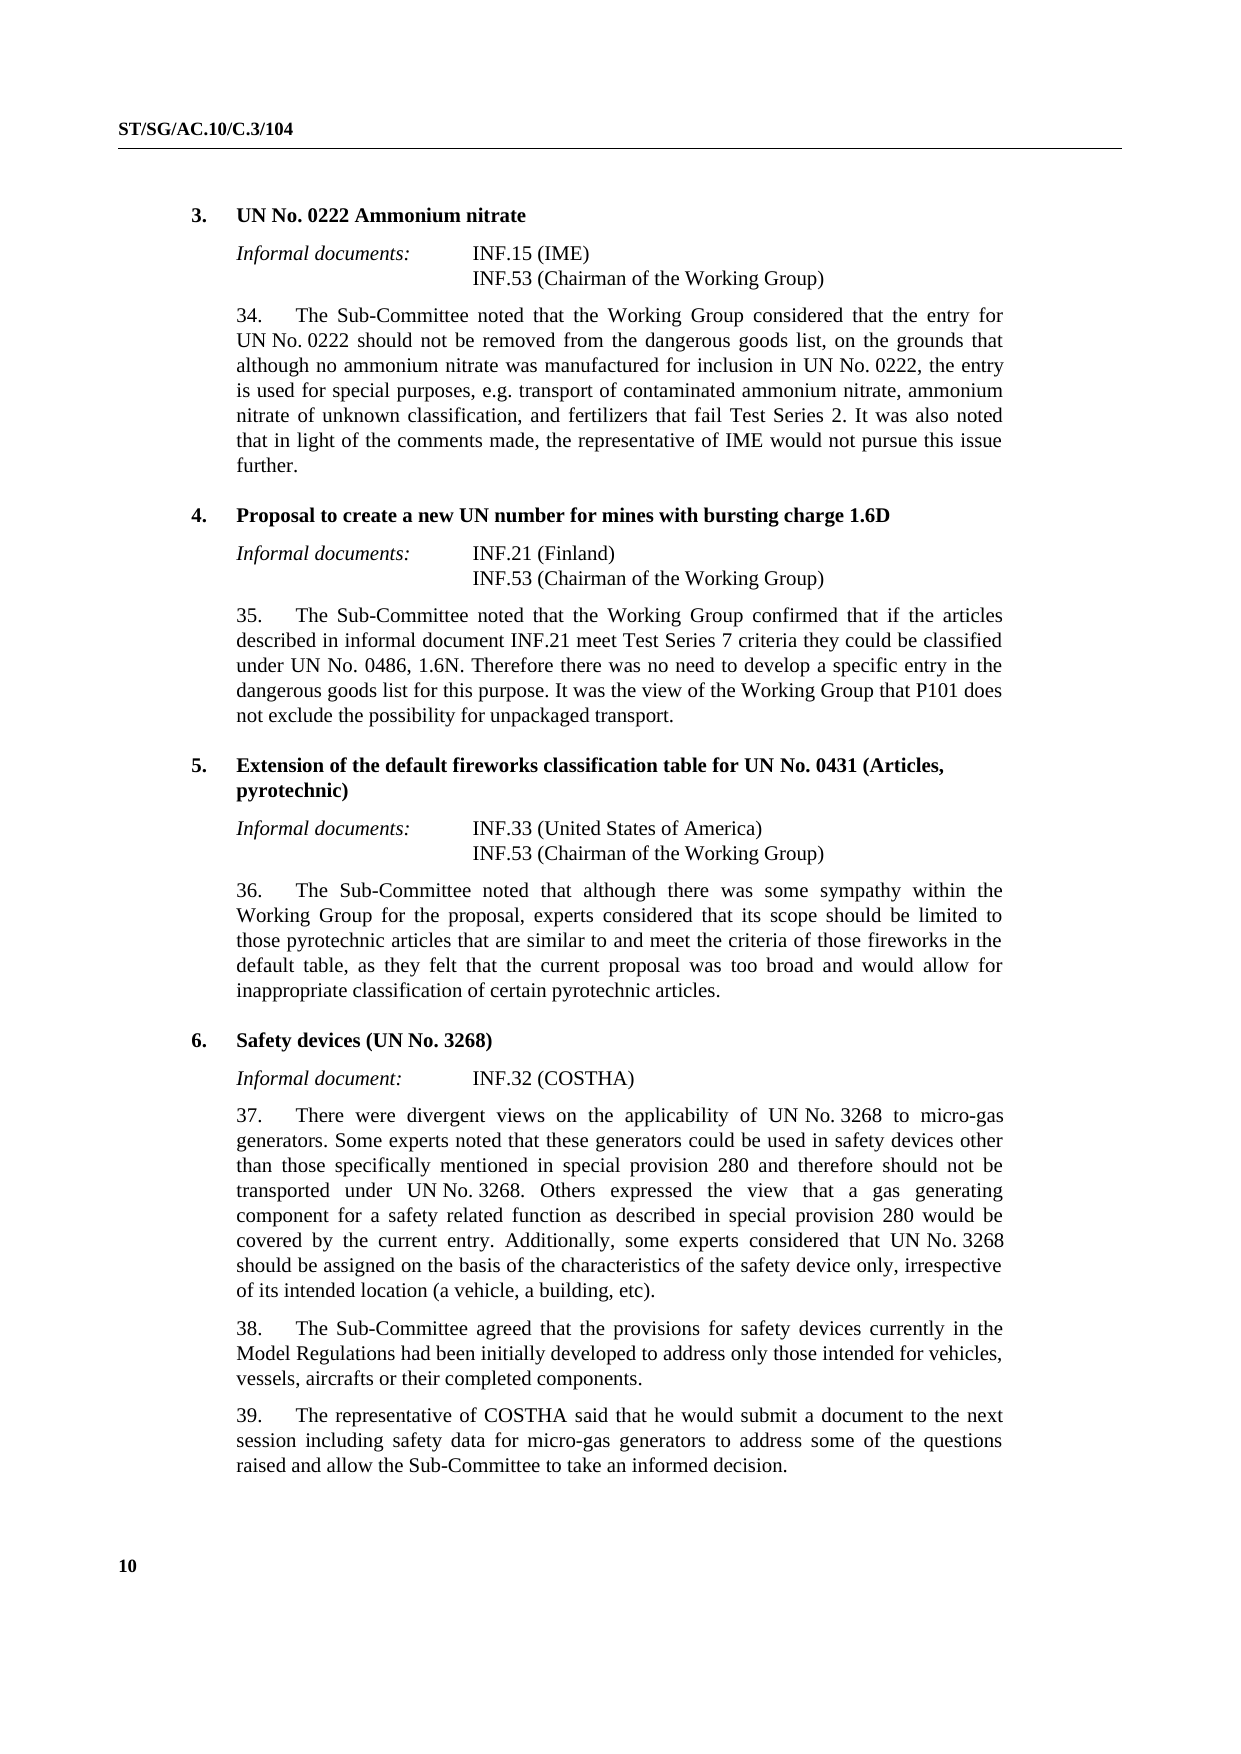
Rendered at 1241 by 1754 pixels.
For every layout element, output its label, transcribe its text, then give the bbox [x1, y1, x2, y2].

text 3. UN No. 0222 Ammonium nitrate [118, 202, 1004, 227]
text 6. Safety devices (UN No. 3268) [118, 1027, 1004, 1052]
text Informal documents: INF.33 (United States of America) INF.53 (Chairman of the Working Group) [236, 815, 1004, 865]
text 4. Proposal to create a new UN number for mines with bursting charge 1.6D [118, 502, 1004, 527]
text Informal document: INF.32 (COSTHA) [236, 1065, 1004, 1090]
text Informal documents: INF.21 (Finland) INF.53 (Chairman of the Working Group) [236, 540, 1004, 590]
text 39. The representative of COSTHA said that he would submit a document to the next session including safety data for micro-gas generators to address some of the questions raised and allow the Sub-Committee to take an informed decision. [236, 1402, 1004, 1477]
text 5. Extension of the default fireworks classification table for UN No. 0431 (Articles, pyrotechnic) [118, 752, 1004, 802]
text 37. There were divergent views on the applicability of UN No. 3268 to micro-gas generators. Some experts noted that these generators could be used in safety devices other than those specifically mentioned in special provision 280 and therefore should not be transported under UN No. 3268. Others expressed the view that a gas generating component for a safety related function as described in special provision 280 would be covered by the current entry. Additionally, some experts considered that UN No. 3268 should be assigned on the basis of the characteristics of the safety device only, irrespective of its intended location (a vehicle, a building, etc). [236, 1102, 1004, 1302]
text 34. The Sub-Committee noted that the Working Group considered that the entry for UN No. 0222 should not be removed from the dangerous goods list, on the grounds that although no ammonium nitrate was manufactured for inclusion in UN No. 0222, the entry is used for special purposes, e.g. transport of contaminated ammonium nitrate, ammonium nitrate of unknown classification, and fertilizers that fail Test Series 2. It was also noted that in light of the comments made, the representative of IME would not pursue this issue further. [236, 302, 1004, 477]
text INF.53 (Chairman of the Working Group) [472, 265, 1004, 290]
text Informal documents: INF.15 (IME) [236, 240, 1004, 265]
text 38. The Sub-Committee agreed that the provisions for safety devices currently in the Model Regulations had been initially developed to address only those intended for vehicles, vessels, aircrafts or their completed components. [236, 1315, 1004, 1390]
text 35. The Sub-Committee noted that the Working Group confirmed that if the articles described in informal document INF.21 meet Test Series 7 criteria they could be classified under UN No. 0486, 1.6N. Therefore there was no need to develop a specific entry in the dangerous goods list for this purpose. It was the view of the Working Group that P101 does not exclude the possibility for unpackaged transport. [236, 602, 1004, 727]
text 36. The Sub-Committee noted that although there was some sympathy within the Working Group for the proposal, experts considered that its scope should be limited to those pyrotechnic articles that are similar to and meet the criteria of those fireworks in the default table, as they felt that the current proposal was too broad and would allow for inappropriate classification of certain pyrotechnic articles. [236, 877, 1004, 1002]
